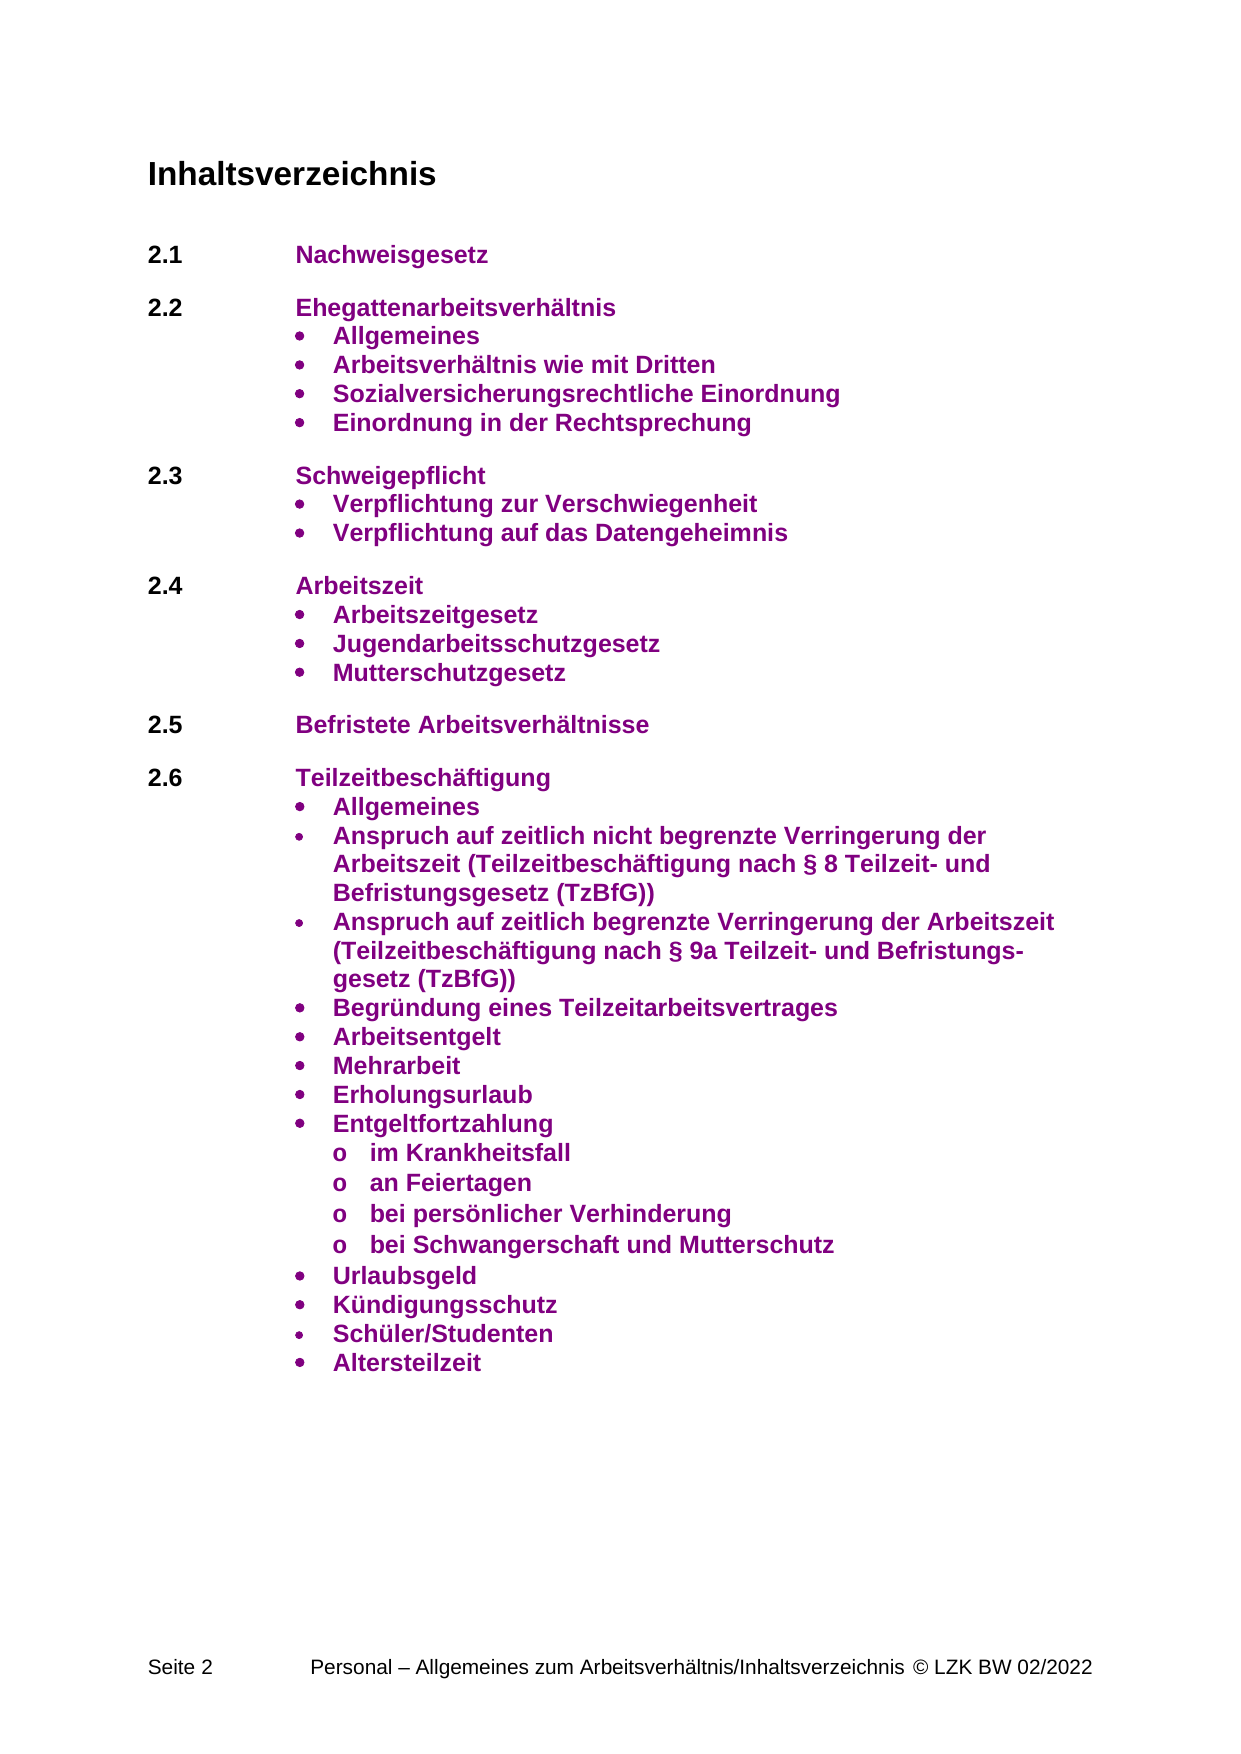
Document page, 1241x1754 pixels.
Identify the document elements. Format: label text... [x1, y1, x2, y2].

text 2.1 Nachweisgesetz [148, 240, 1092, 269]
list Anspruch auf zeitlich nicht begrenzte Verringerung der [295, 821, 1092, 849]
list Begründung eines Teilzeitarbeitsvertrages [295, 993, 1092, 1022]
text 2.6 Teilzeitbeschäftigung [148, 763, 1092, 792]
list Mehrarbeit [295, 1051, 1092, 1080]
text (Teilzeitbeschäftigung nach § 9a Teilzeit- und Befristungs- [295, 936, 1092, 964]
list Mutterschutzgesetz [295, 658, 1092, 686]
list Entgeltfortzahlung [295, 1109, 1092, 1137]
list bei Schwangerschaft und Mutterschutz [332, 1230, 1092, 1261]
text 2.3 Schweigepflicht [148, 461, 1092, 489]
list Arbeitsverhältnis wie mit Dritten [295, 350, 1092, 379]
list an Feiertagen [332, 1168, 1092, 1199]
text Befristungsgesetz (TzBfG)) [295, 878, 1092, 907]
list Urlaubsgeld [295, 1261, 1092, 1290]
list Allgemeines [295, 321, 1092, 350]
text 2.5 Befristete Arbeitsverhältnisse [148, 710, 1092, 739]
list Verpflichtung zur Verschwiegenheit [295, 489, 1092, 518]
text Inhaltsverzeichnis [148, 153, 1092, 192]
list Jugendarbeitsschutzgesetz [295, 629, 1092, 658]
list Anspruch auf zeitlich begrenzte Verringerung der Arbeitszeit [295, 907, 1092, 936]
text 2.4 Arbeitszeit [148, 571, 1092, 600]
list Kündigungsschutz [295, 1290, 1092, 1319]
list Einordnung in der Rechtsprechung [295, 408, 1092, 437]
list Erholungsurlaub [295, 1080, 1092, 1109]
list Sozialversicherungsrechtliche Einordnung [295, 379, 1092, 408]
text Arbeitszeit (Teilzeitbeschäftigung nach § 8 Teilzeit- und [295, 849, 1092, 878]
list bei persönlicher Verhinderung [332, 1199, 1092, 1230]
list Arbeitszeitgesetz [295, 600, 1092, 629]
list Verpflichtung auf das Datengeheimnis [295, 518, 1092, 547]
text gesetz (TzBfG)) [148, 964, 1092, 993]
list Allgemeines [295, 792, 1092, 821]
list im Krankheitsfall [332, 1137, 1092, 1168]
list Altersteilzeit [295, 1348, 1092, 1377]
list Arbeitsentgelt [295, 1022, 1092, 1051]
list Schüler/Studenten [295, 1319, 1092, 1348]
text 2.2 Ehegattenarbeitsverhältnis [148, 293, 1092, 321]
